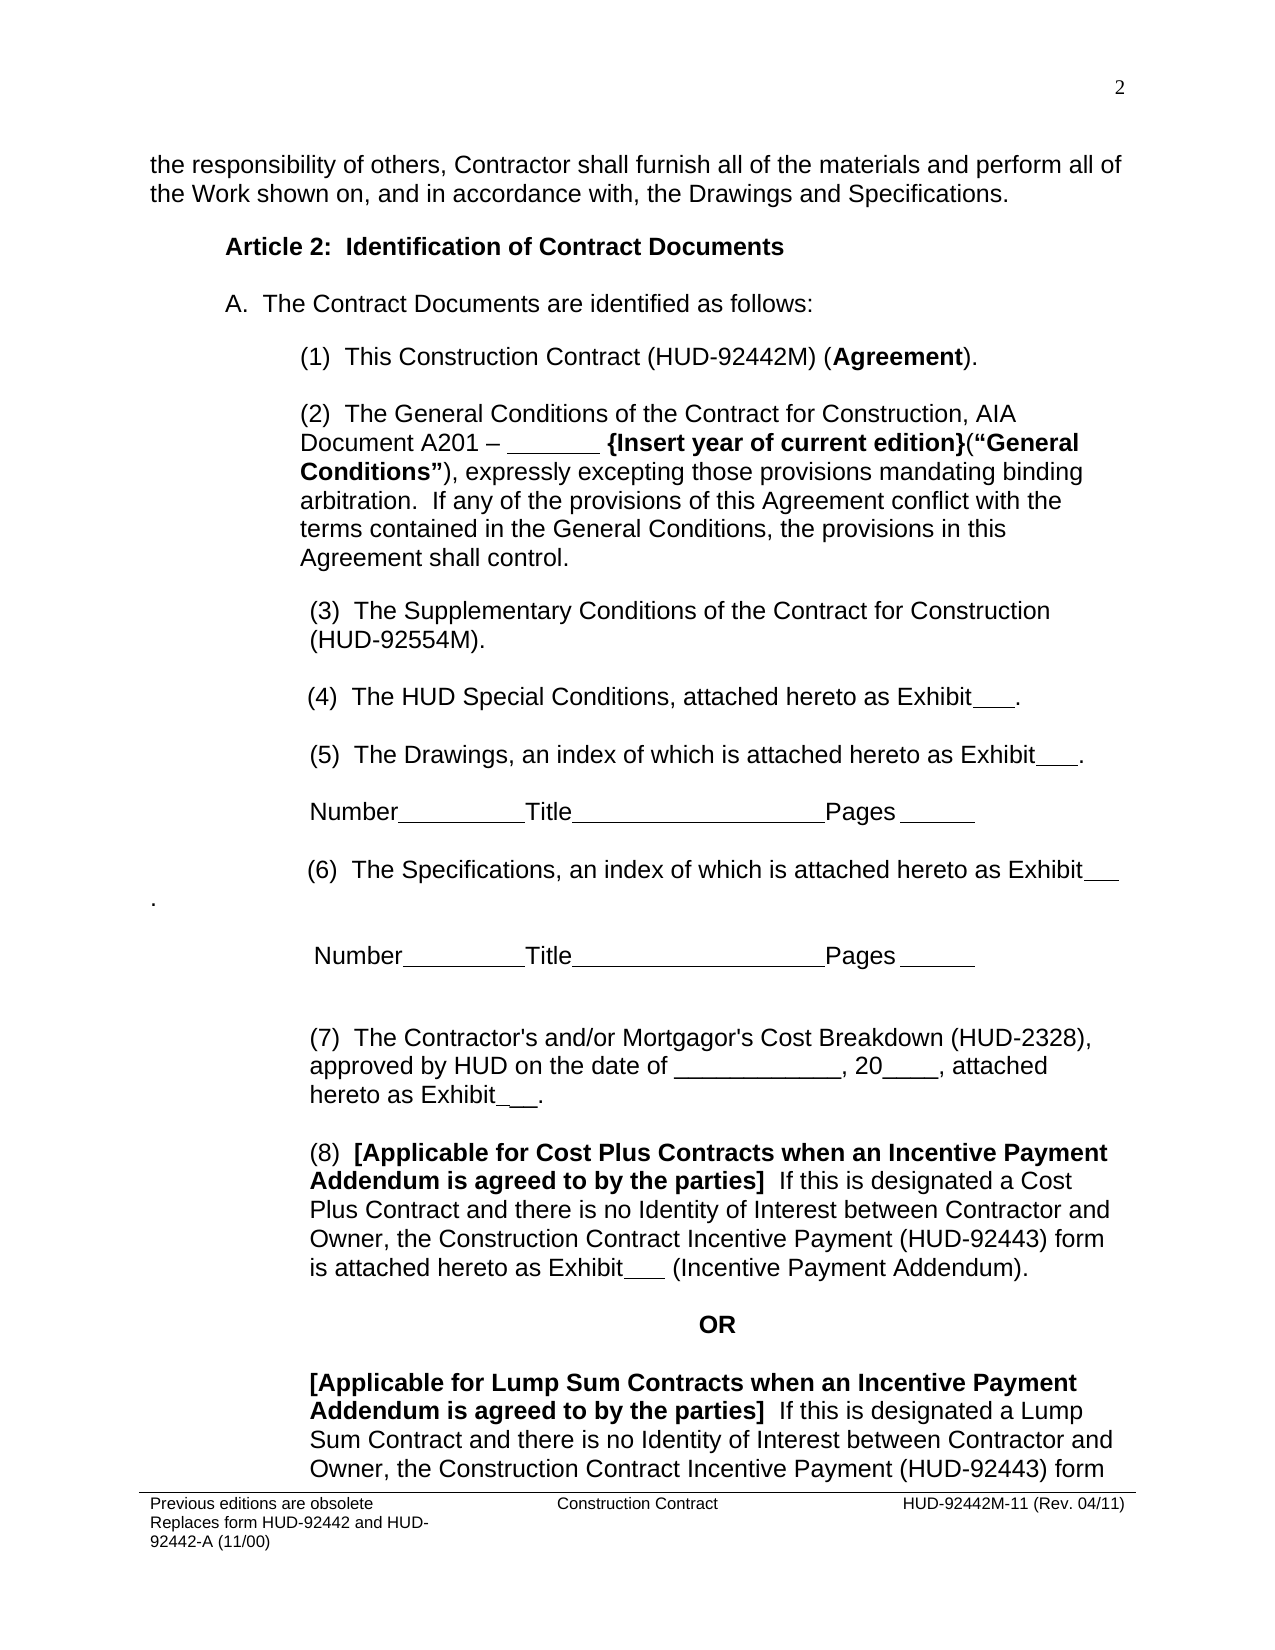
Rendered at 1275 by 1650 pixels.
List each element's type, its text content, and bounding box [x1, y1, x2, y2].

text Number Title Pages [309, 797, 1125, 826]
text (1) This Construction Contract (HUD-92442M) (Agreement). [300, 342, 1125, 371]
text (4) The HUD Special Conditions, attached hereto as Exhibit . [300, 682, 1125, 711]
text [150, 150, 1125, 207]
text A. The Contract Documents are identified as follows: [150, 289, 1125, 318]
text (2) The General Conditions of the Contract for Construction, AIA Document A201 – {Insert year of current edition}(“General Conditions”), expressly excepting those provisions mandating binding arbitration. If any of the provisions of this Agreement conflict with the terms contained in the General Conditions, the provisions in this Agreement shall control. [300, 399, 1125, 572]
text (7) The Contractor's and/or Mortgagor's Cost Breakdown (HUD-2328), approved by HUD on the date of ____________, 20____, attached hereto as Exhibit __. [309, 1022, 1125, 1109]
text (8) [Applicable for Cost Plus Contracts when an Incentive Payment Addendum is agreed to by the parties] If this is designated a Cost Plus Contract and there is no Identity of Interest between Contractor and Owner, the Construction Contract Incentive Payment (HUD-92443) form is attached hereto as Exhibit (Incentive Payment Addendum). [309, 1137, 1125, 1281]
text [309, 1367, 1125, 1482]
text OR [309, 1310, 1125, 1339]
text (6) The Specifications, an index of which is attached hereto as Exhibit . [150, 855, 1125, 912]
text (5) The Drawings, an index of which is attached hereto as Exhibit . [309, 740, 1125, 768]
text Number Title Pages [150, 941, 1125, 970]
text (3) The Supplementary Conditions of the Contract for Construction (HUD-92554M). [309, 596, 1125, 653]
text Article 2: Identification of Contract Documents [150, 232, 1125, 260]
